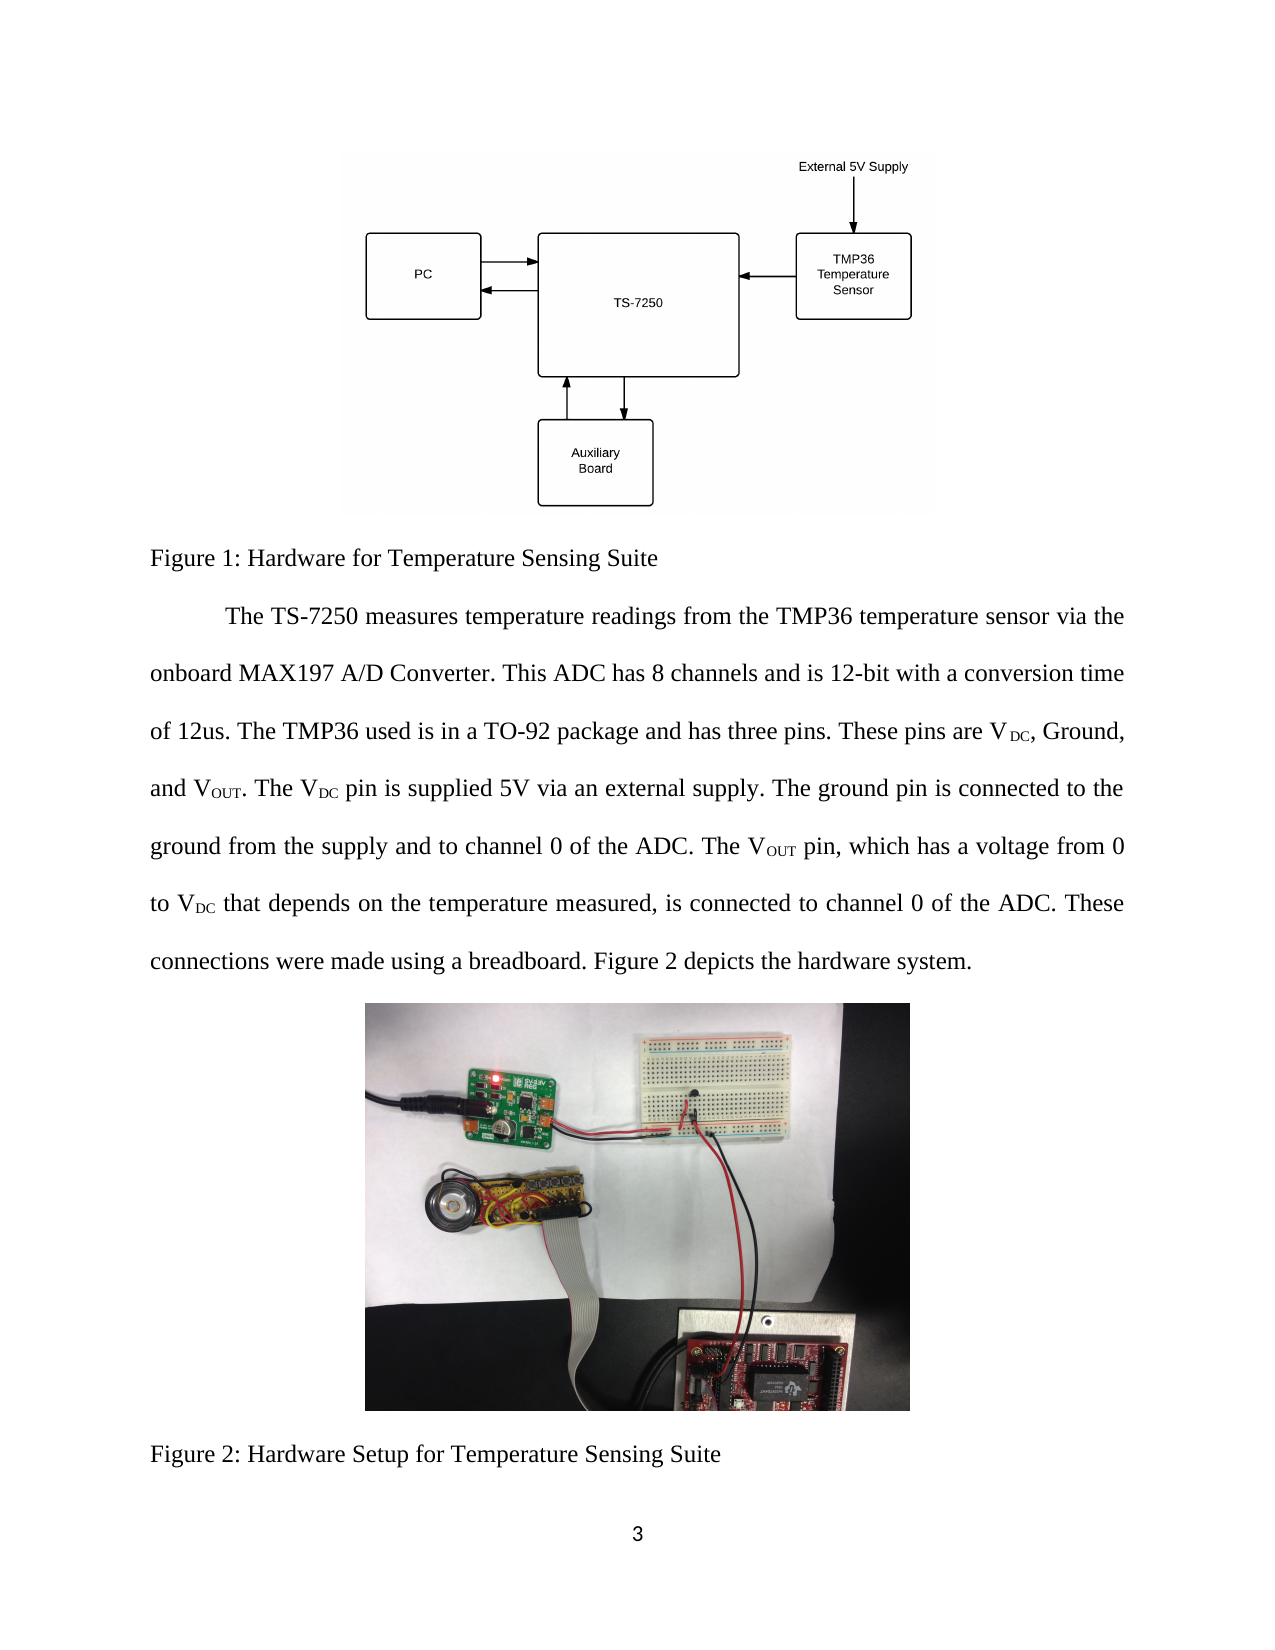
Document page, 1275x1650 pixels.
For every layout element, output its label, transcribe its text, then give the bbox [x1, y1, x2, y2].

text Figure 1: Hardware for Temperature Sensing Suite [150, 543, 1125, 572]
picture [340, 150, 935, 516]
text The TS-7250 measures temperature readings from the TMP36 temperature sensor via the onboard MAX197 A/D Converter. This ADC has 8 channels and is 12-bit with a conversion time of 12us. The TMP36 used is in a TO-92 package and has three pins. These pins are VDC, Ground, and VOUT. The VDC pin is supplied 5V via an external supply. The ground pin is connected to the ground from the supply and to channel 0 of the ADC. The VOUT pin, which has a voltage from 0 to VDC that depends on the temperature measured, is connected to channel 0 of the ADC. These connections were made using a breadboard. Figure 2 depicts the hardware system. [150, 601, 1125, 974]
text Figure 2: Hardware Setup for Temperature Sensing Suite [150, 1439, 1125, 1468]
picture [365, 1003, 910, 1411]
